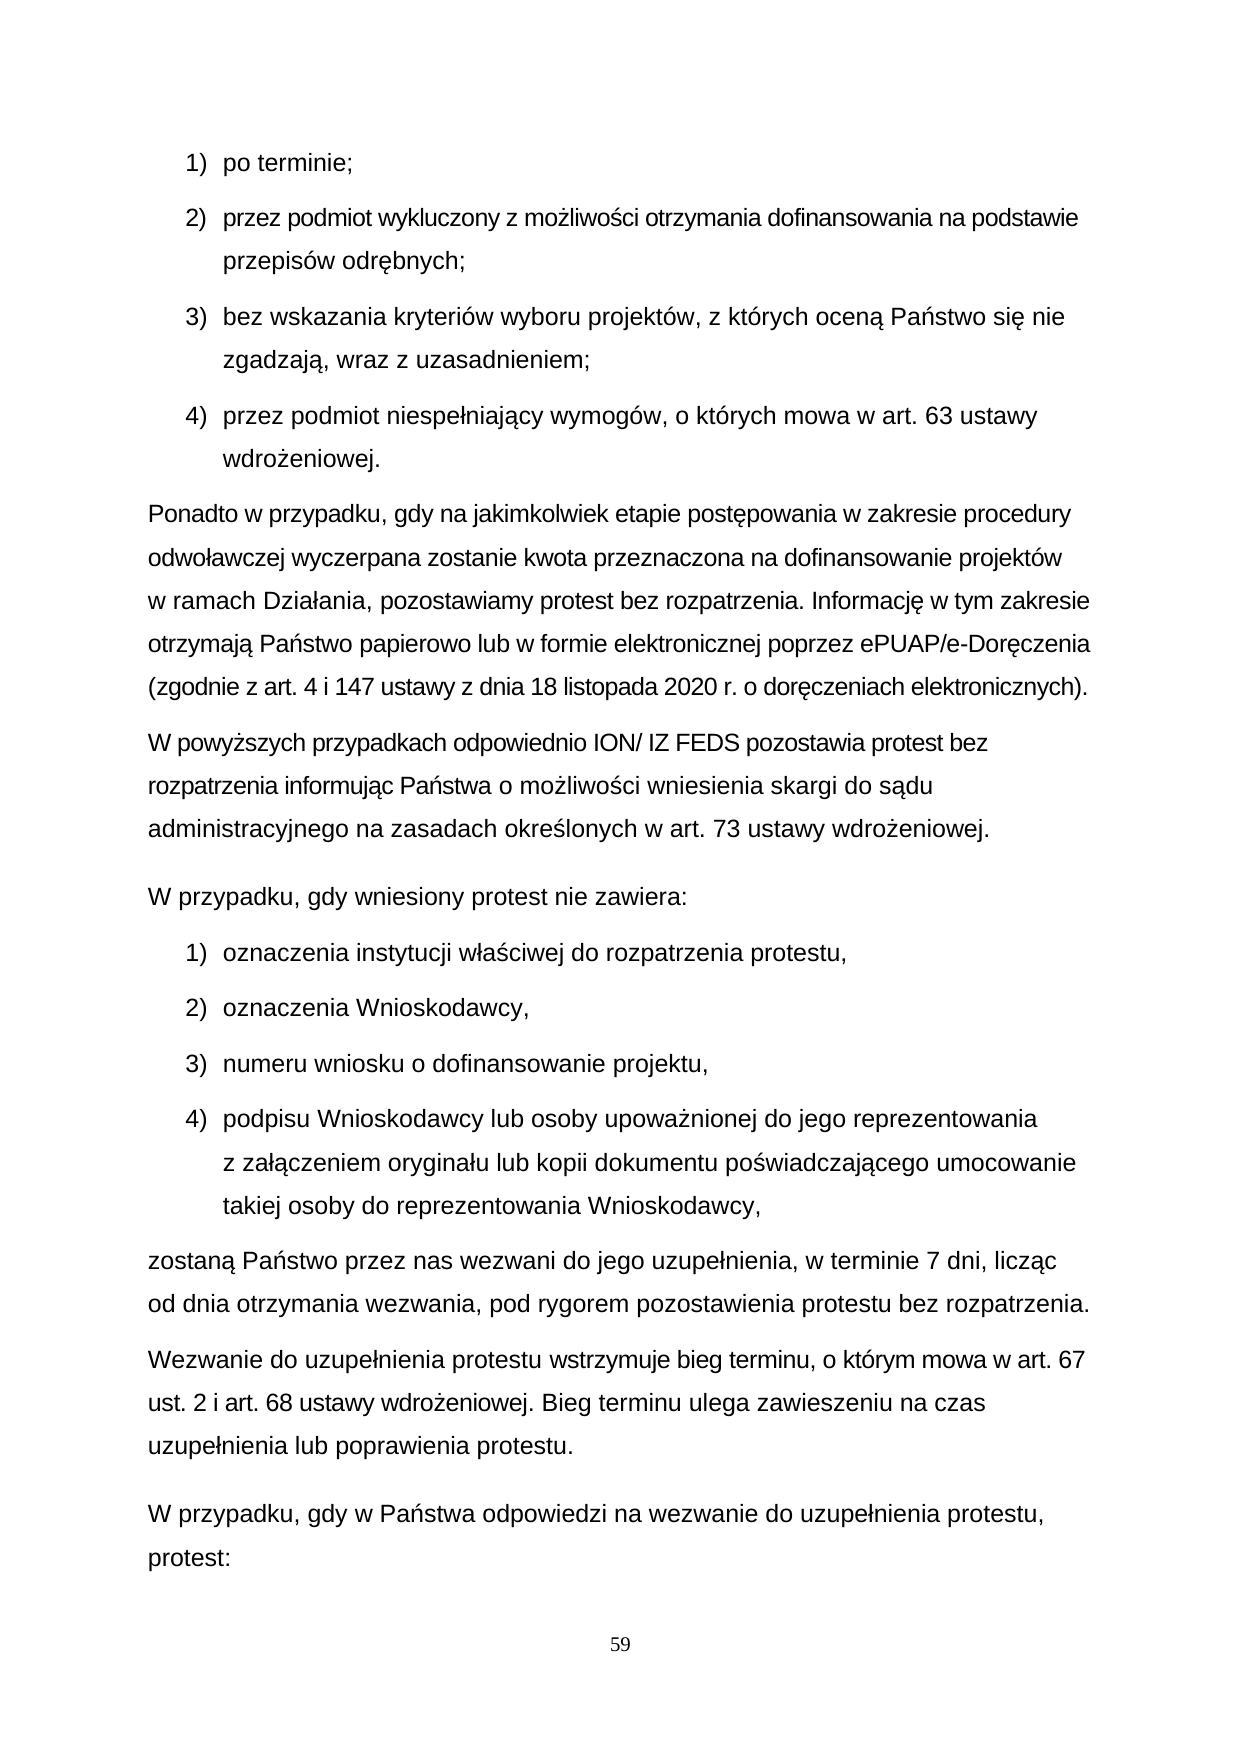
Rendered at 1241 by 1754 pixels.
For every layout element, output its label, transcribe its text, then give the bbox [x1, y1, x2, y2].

list po terminie; [185, 148, 1093, 176]
list przez podmiot niespełniający wymogów, o których mowa w art. 63 ustawy wdrożeniowej. [185, 401, 1093, 473]
text Wezwanie do uzupełnienia protestu wstrzymuje bieg terminu, o którym mowa w art. 67 ust. 2 i art. 68 ustawy wdrożeniowej. Bieg terminu ulega zawieszeniu na czas uzupełnienia lub poprawienia protestu. [148, 1345, 1093, 1460]
text Ponadto w przypadku, gdy na jakimkolwiek etapie postępowania w zakresie procedury odwoławczej wyczerpana zostanie kwota przeznaczona na dofinansowanie projektów w ramach Działania, pozostawiamy protest bez rozpatrzenia. Informację w tym zakresie otrzymają Państwo papierowo lub w formie elektronicznej poprzez ePUAP/e-Doręczenia (zgodnie z art. 4 i 147 ustawy z dnia 18 listopada 2020 r. o doręczeniach elektronicznych). [148, 499, 1093, 701]
list numeru wniosku o dofinansowanie projektu, [185, 1049, 1093, 1078]
text zostaną Państwo przez nas wezwani do jego uzupełnienia, w terminie 7 dni, licząc od dnia otrzymania wezwania, pod rygorem pozostawienia protestu bez rozpatrzenia. [148, 1246, 1093, 1318]
text W powyższych przypadkach odpowiednio ION/ IZ FEDS pozostawia protest bez rozpatrzenia informując Państwa o możliwości wniesienia skargi do sądu administracyjnego na zasadach określonych w art. 73 ustawy wdrożeniowej. [148, 728, 1093, 843]
list oznaczenia Wnioskodawcy, [185, 993, 1093, 1022]
list przez podmiot wykluczony z możliwości otrzymania dofinansowania na podstawie przepisów odrębnych; [185, 203, 1093, 275]
list podpisu Wnioskodawcy lub osoby upoważnionej do jego reprezentowania z załączeniem oryginału lub kopii dokumentu poświadczającego umocowanie takiej osoby do reprezentowania Wnioskodawcy, [185, 1104, 1093, 1219]
list oznaczenia instytucji właściwej do rozpatrzenia protestu, [185, 938, 1093, 966]
list bez wskazania kryteriów wyboru projektów, z których oceną Państwo się nie zgadzają, wraz z uzasadnieniem; [185, 302, 1093, 374]
text W przypadku, gdy w Państwa odpowiedzi na wezwanie do uzupełnienia protestu, protest: [148, 1499, 1093, 1571]
text W przypadku, gdy wniesiony protest nie zawiera: [148, 882, 1093, 911]
